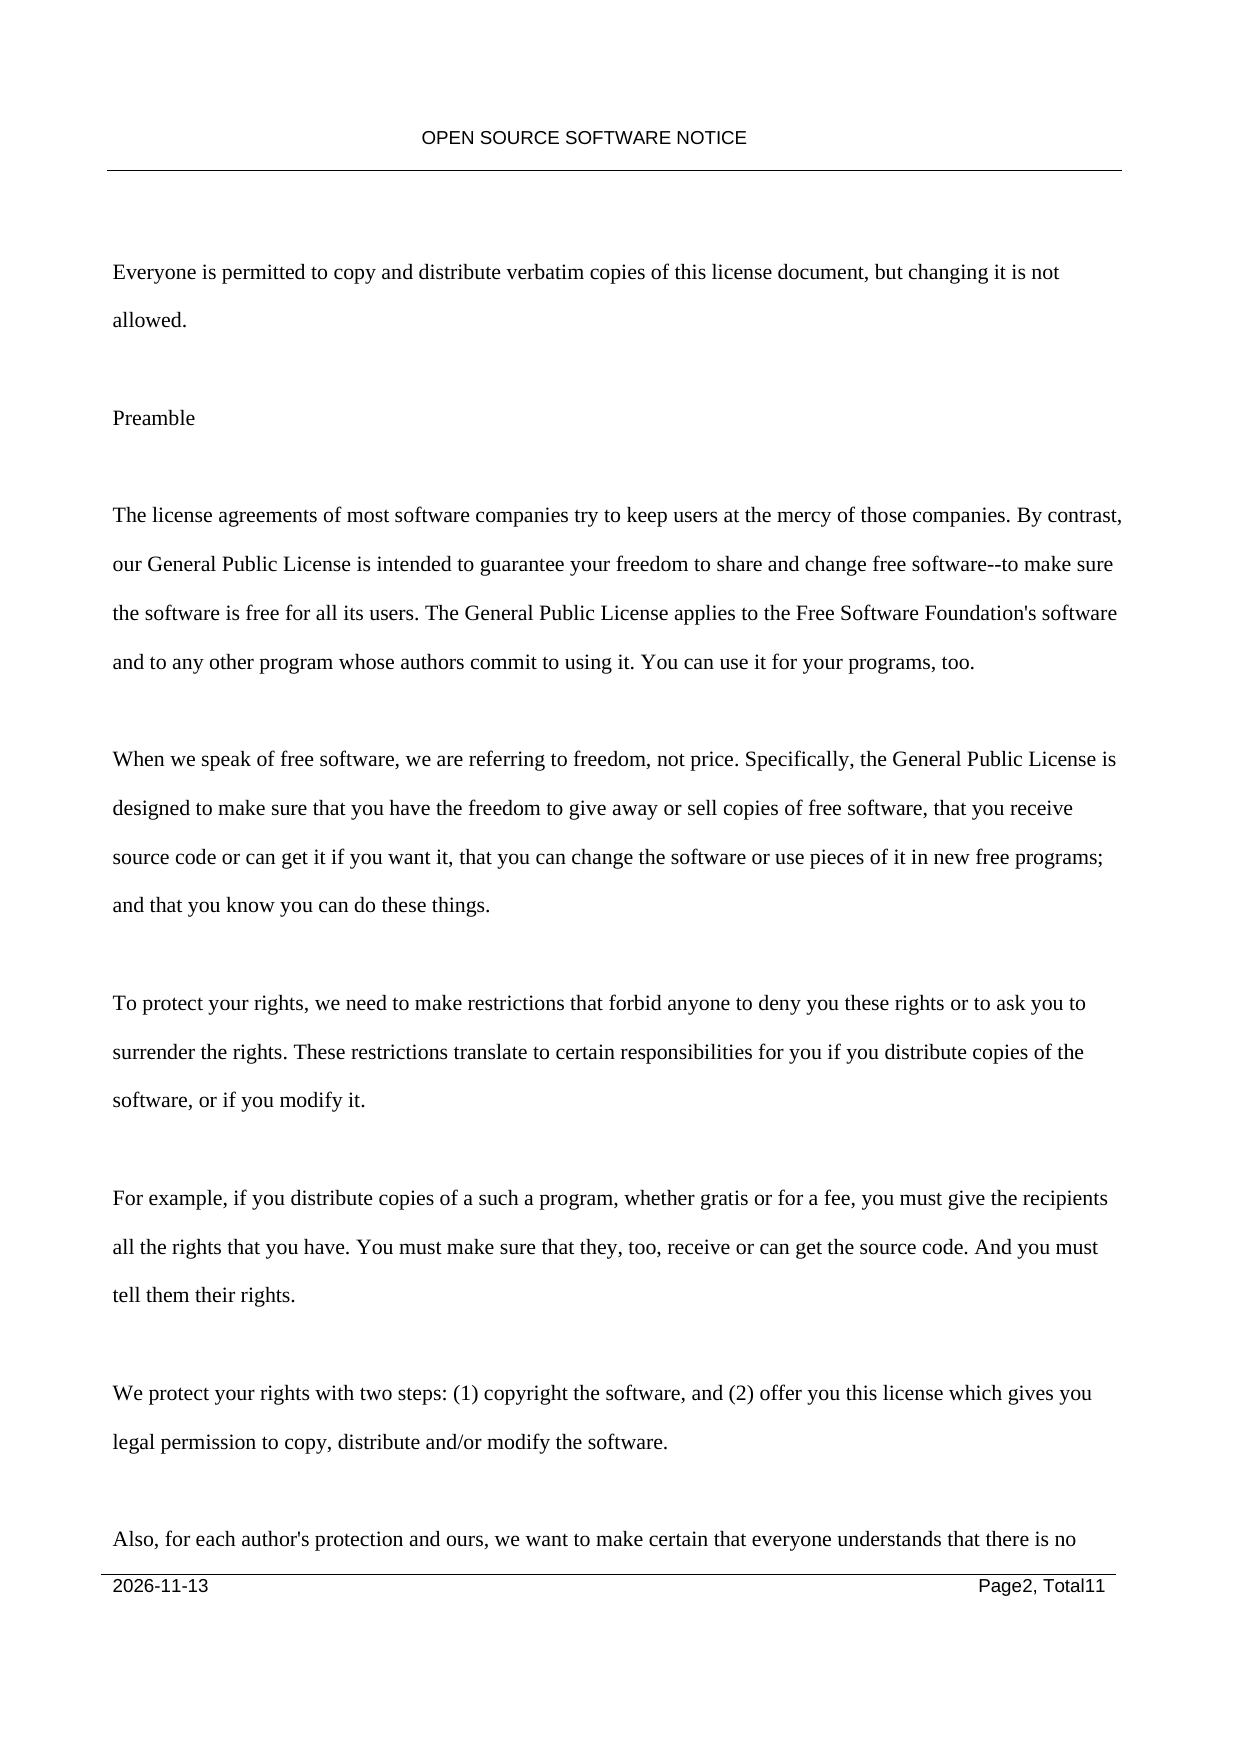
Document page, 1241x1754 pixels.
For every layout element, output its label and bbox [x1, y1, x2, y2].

text [112, 206, 1128, 1555]
